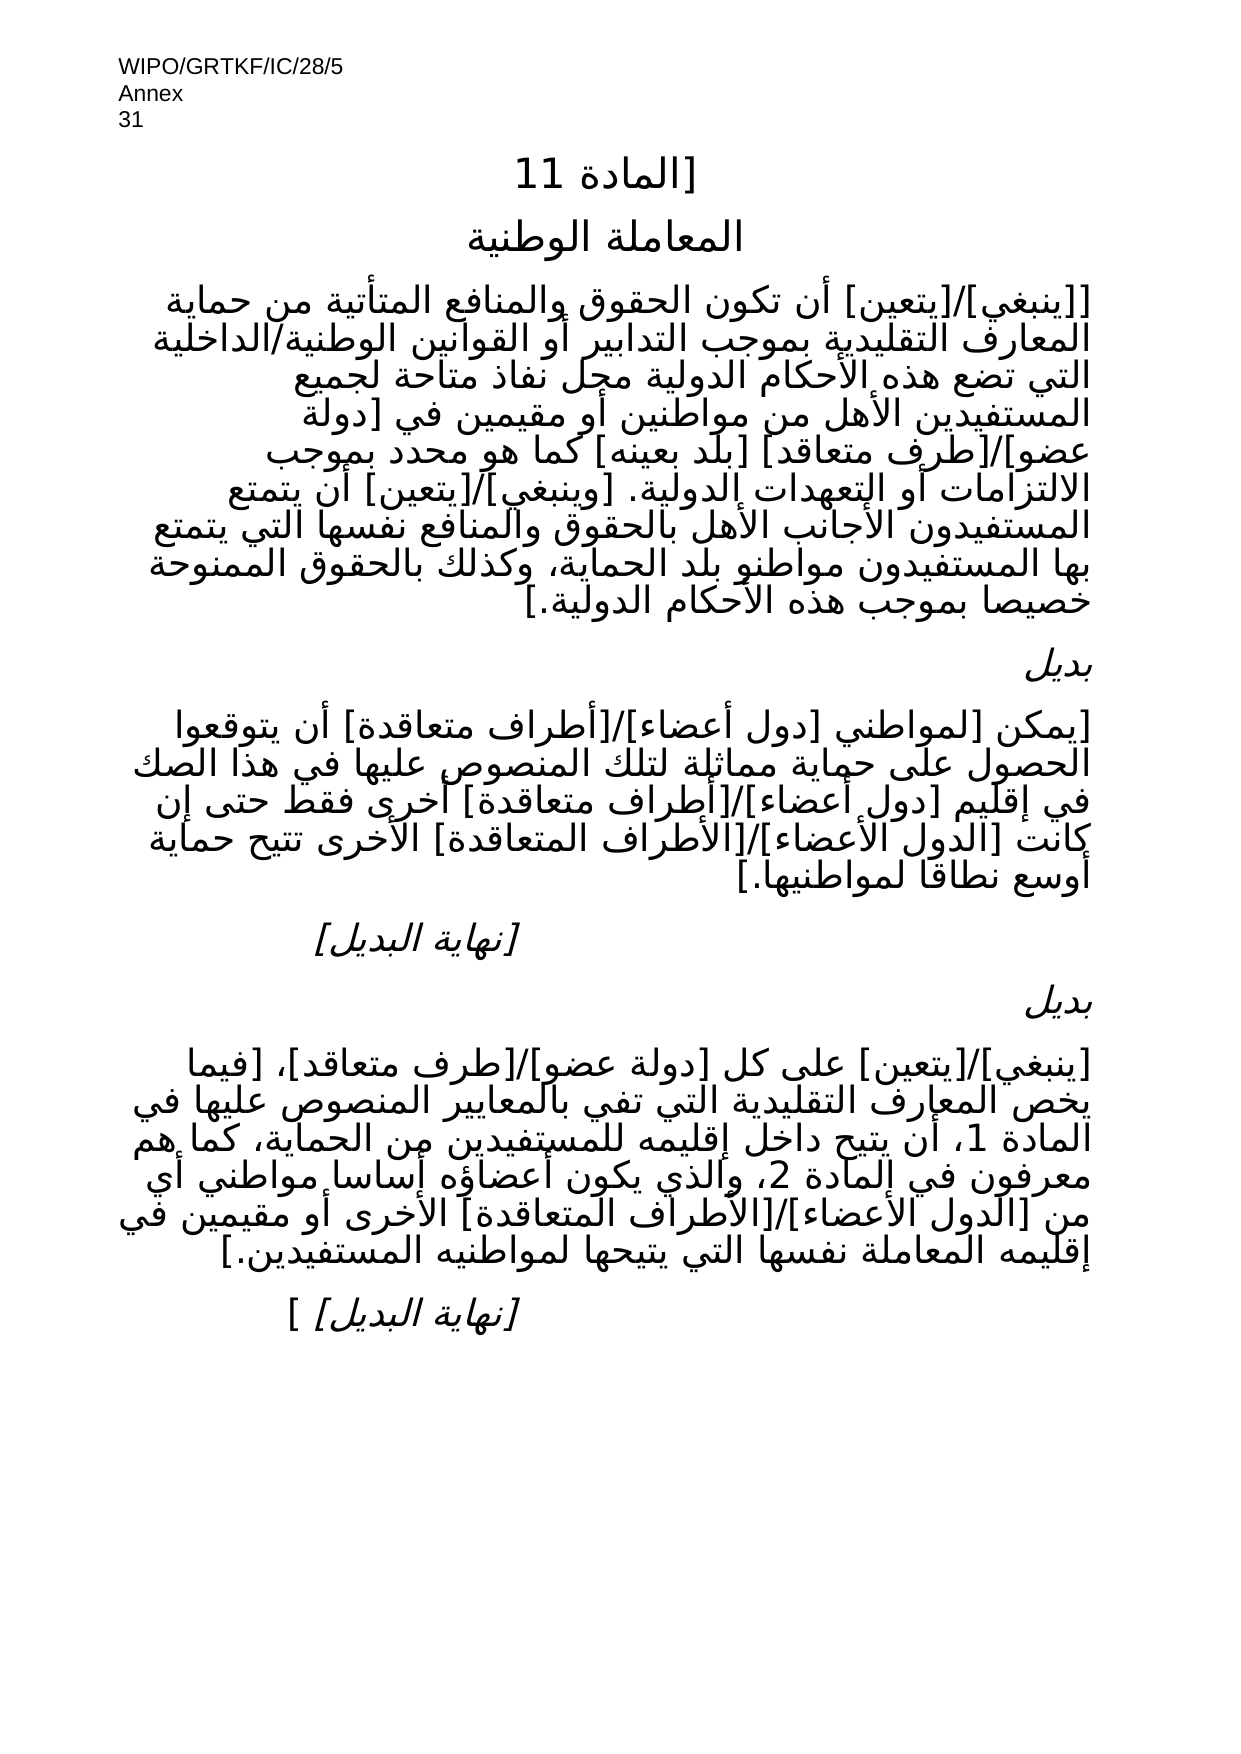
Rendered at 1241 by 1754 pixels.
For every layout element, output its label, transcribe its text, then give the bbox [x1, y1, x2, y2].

text [نهاية البديل] ] [118, 1296, 516, 1333]
text [[ينبغي]/[يتعين] أن تكون الحقوق والمنافع المتأتية من حماية المعارف التقليدية بموجب التدابير أو القوانين الوطنية/الداخلية التي تضع هذه الأحكام الدولية محل نفاذ متاحة لجميع المستفيدين الأهل من مواطنين أو مقيمين في [دولة عضو]/[طرف متعاقد] [بلد بعينه] كما هو محدد بموجب الالتزامات أو التعهدات الدولية. [وينبغي]/[يتعين] أن يتمتع المستفيدون الأجانب الأهل بالحقوق والمنافع نفسها التي يتمتع بها المستفيدون مواطنو بلد الحماية، وكذلك بالحقوق الممنوحة خصيصا بموجب هذه الأحكام الدولية.] [118, 283, 1092, 621]
text المعاملة الوطنية [118, 221, 573, 258]
text المعاملة الوطنية [559, 221, 1092, 258]
text بديل [118, 983, 1092, 1021]
text [ينبغي]/[يتعين] على كل [دولة عضو]/[طرف متعاقد]، [فيما يخص المعارف التقليدية التي تفي بالمعايير المنصوص عليها في المادة 1، أن يتيح داخل إقليمه للمستفيدين من الحماية، كما هم معرفون في المادة 2، والذي يكون أعضاؤه أساسا مواطني أي من [الدول الأعضاء]/[الأطراف المتعاقدة] الأخرى أو مقيمين في إقليمه المعاملة نفسها التي يتيحها لمواطنيه المستفيدين.] [118, 1046, 1092, 1271]
text [يمكن [لمواطني [دول أعضاء]/[أطراف متعاقدة] أن يتوقعوا الحصول على حماية مماثلة لتلك المنصوص عليها في هذا الصك في إقليم [دول أعضاء]/[أطراف متعاقدة] أخرى فقط حتى إن كانت [الدول الأعضاء]/[الأطراف المتعاقدة] الأخرى تتيح حماية أوسع نطاقا لمواطنيها.] [118, 708, 1092, 896]
text [المادة 11 [118, 158, 1092, 196]
text [نهاية البديل] [118, 921, 516, 958]
text بديل [118, 646, 1092, 683]
